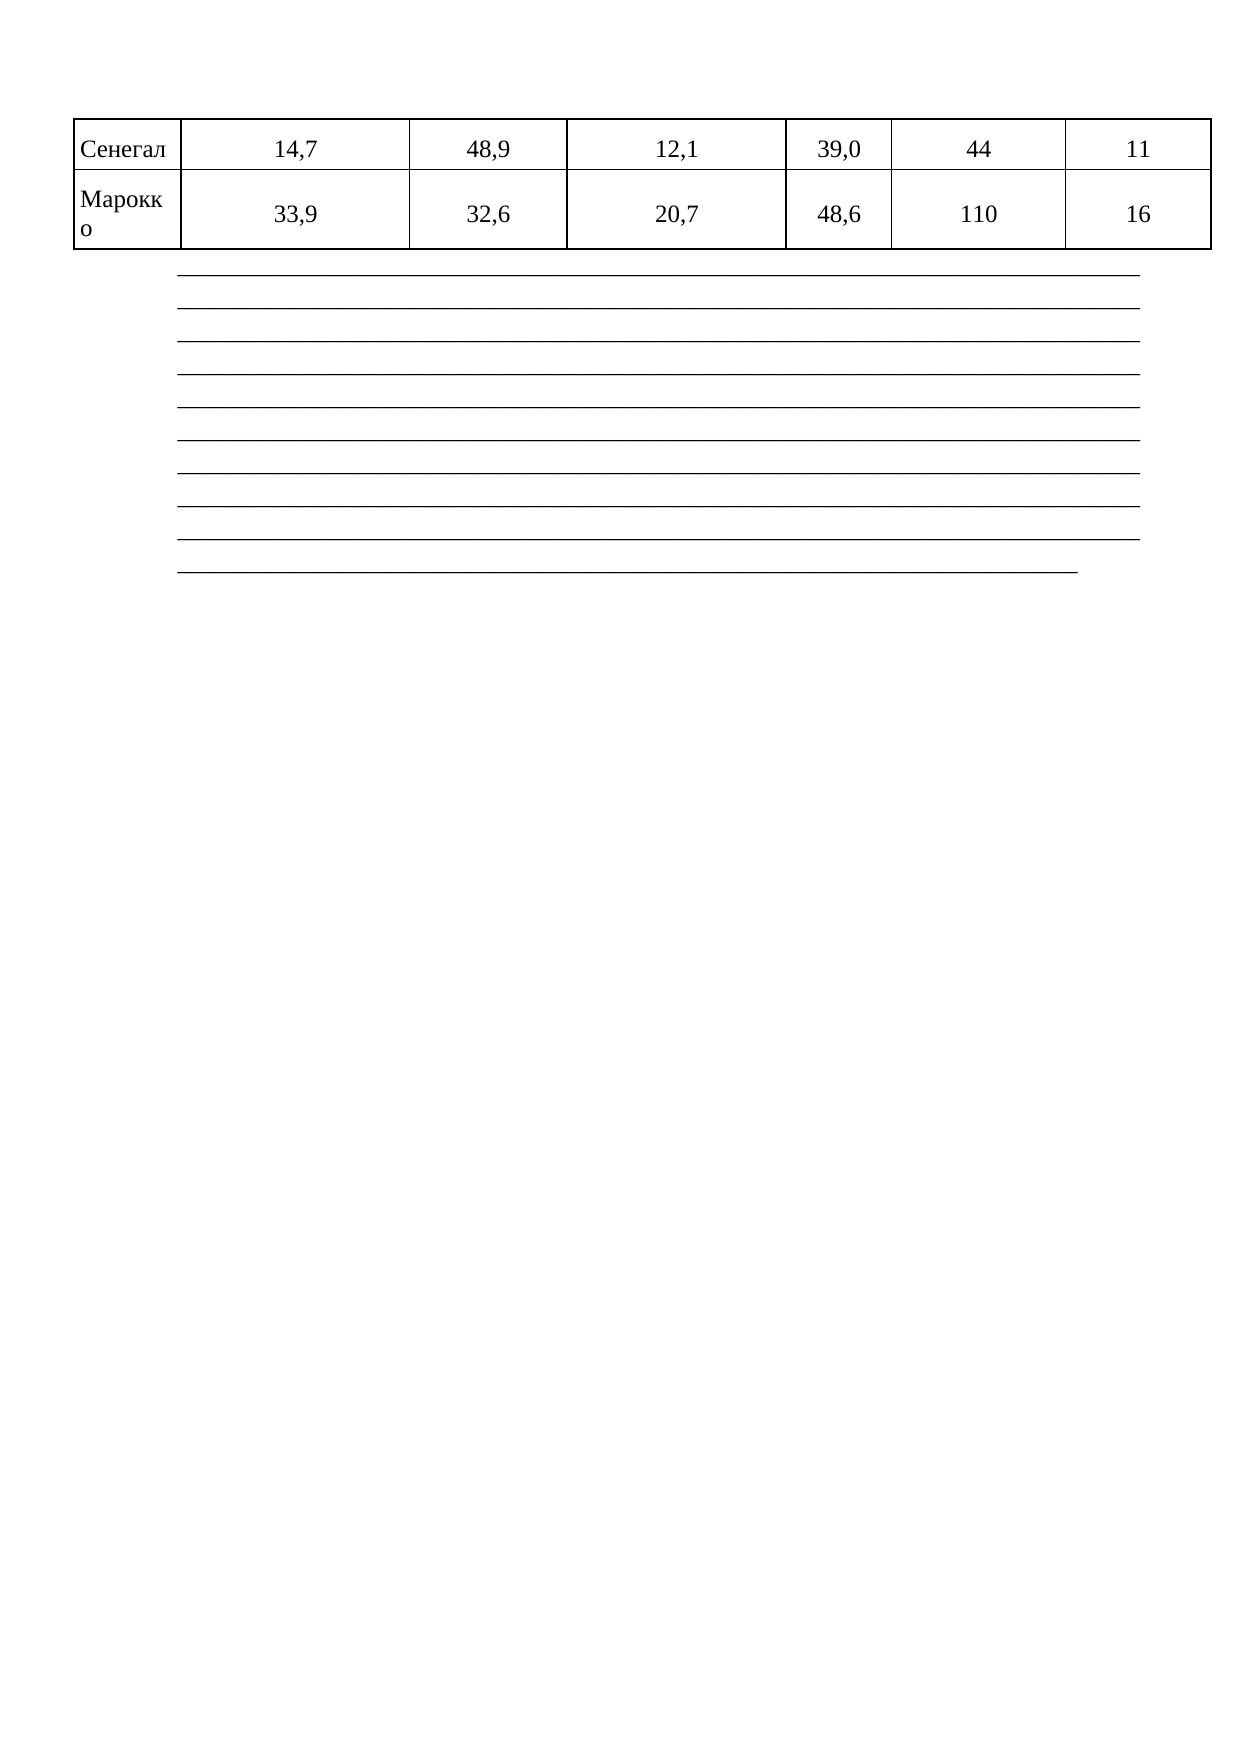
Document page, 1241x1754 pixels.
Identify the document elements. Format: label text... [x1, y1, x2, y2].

table_cell Сенегал [75, 120, 180, 169]
table_cell 48,6 [787, 170, 891, 248]
table_cell 14,7 [182, 120, 409, 169]
table_cell 48,9 [410, 120, 566, 169]
table_cell 11 [1066, 120, 1210, 169]
table_cell Марокко [75, 170, 180, 248]
table_cell 110 [892, 170, 1065, 248]
table_cell 32,6 [410, 170, 566, 248]
table_cell 33,9 [182, 170, 409, 248]
table_cell 16 [1066, 170, 1210, 248]
text _____________________________________________________________________________________________________________________________________________________________________________________________________________________________________________________________________________________________________________________________________________________________________________________________________________________________________________________________________________________________________________________________________________________________________________________________________________________________________________________________________________________________________________________________________________________________________________________________ [177, 250, 1152, 576]
table_cell 20,7 [568, 170, 785, 248]
table_cell 39,0 [787, 120, 891, 169]
table_cell 44 [892, 120, 1065, 169]
table_cell 12,1 [568, 120, 785, 169]
